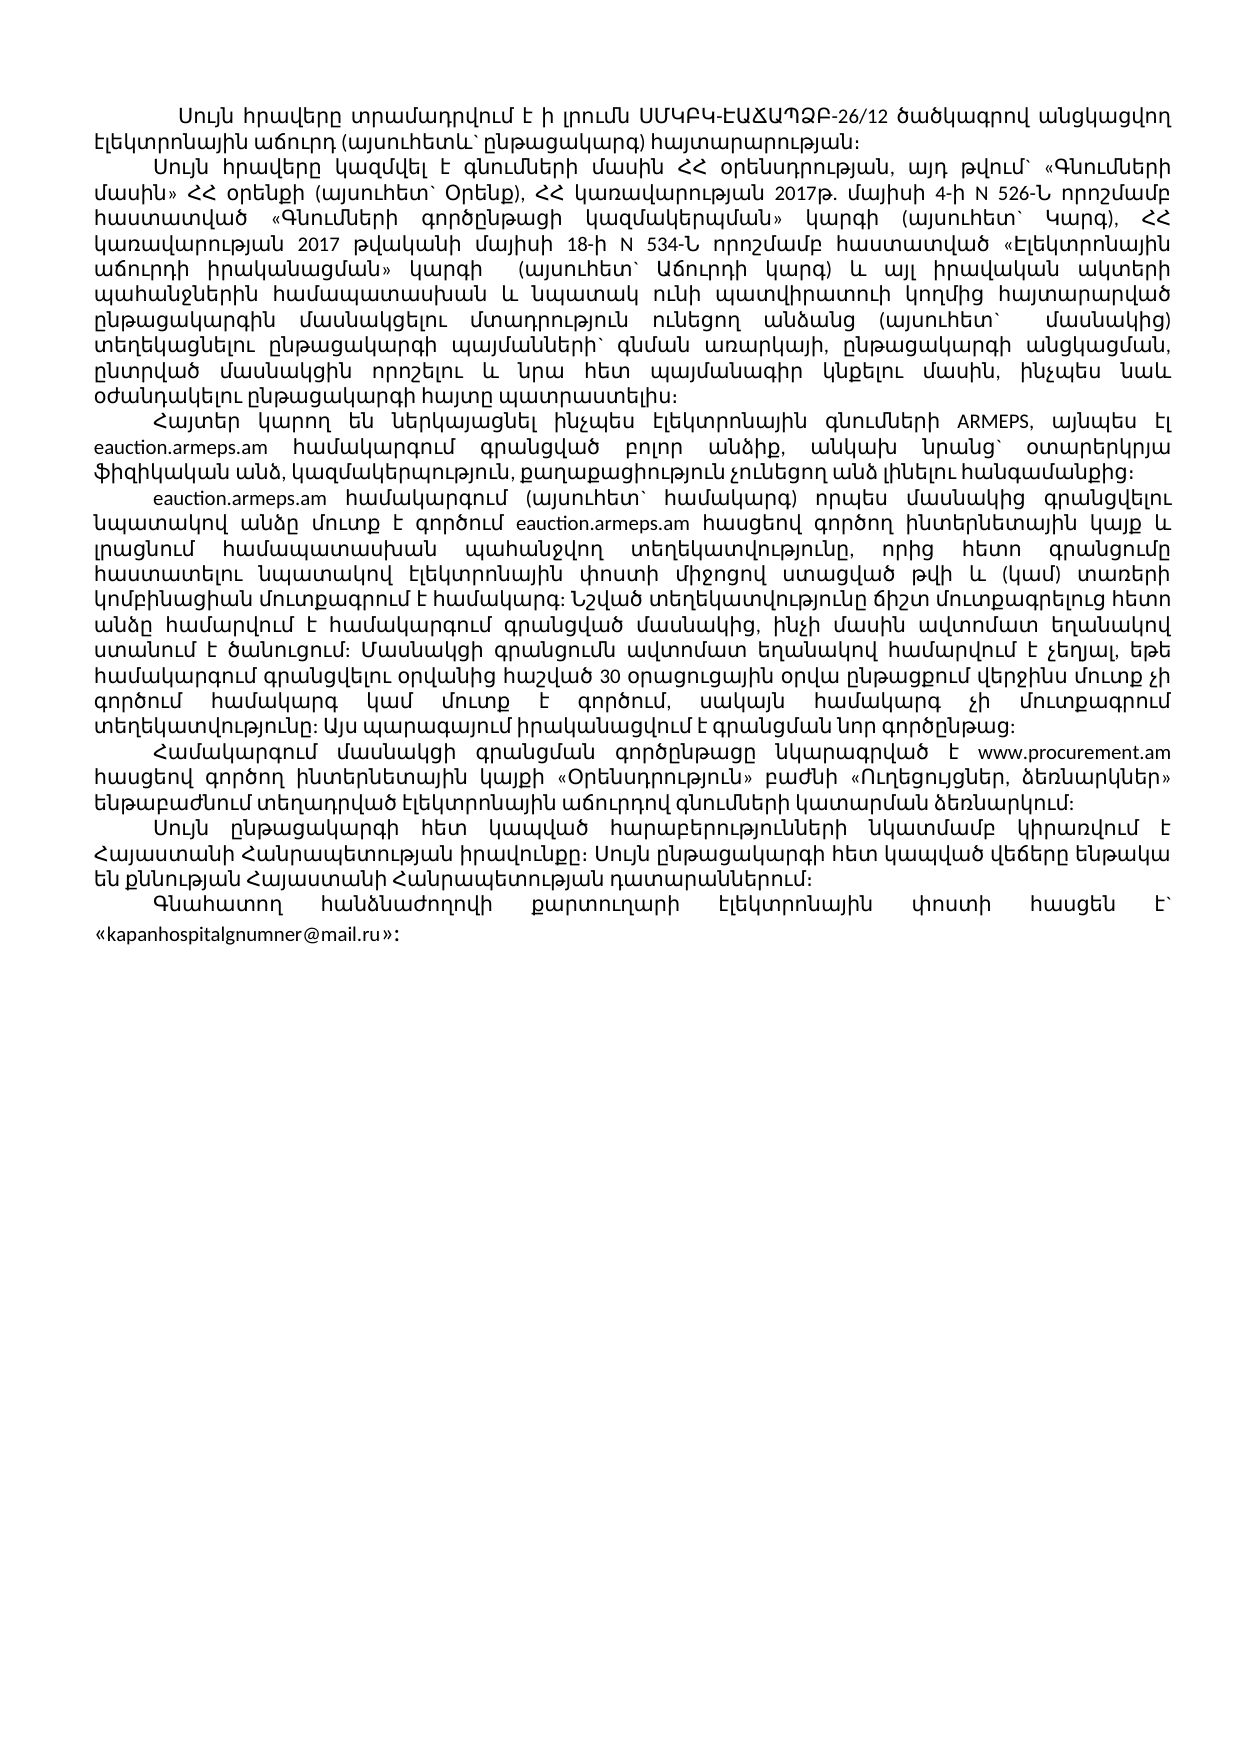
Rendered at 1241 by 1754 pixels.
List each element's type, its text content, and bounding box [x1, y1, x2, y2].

text Հայտեր կարող են ներկայացնել ինչպես էլեկտրոնային գնումների ARMEPS, այնպես էլ eauction.armeps.am համակարգում գրանցված բոլոր անձիք, անկախ նրանց` օտարերկրյա ֆիզիկական անձ, կազմակերպություն, քաղաքացիություն չունեցող անձ լինելու հանգամանքից։ [94, 409, 1171, 485]
text Սույն հրավերը կազմվել է գնումների մասին ՀՀ օրենսդրության, այդ թվում` «Գնումների մասին» ՀՀ օրենքի (այսուհետ` Օրենք), ՀՀ կառավարության 2017թ. մայիսի 4-ի N 526-Ն որոշմամբ հաստատված «Գնումների գործընթացի կազմակերպման» կարգի (այսուհետ` Կարգ), ՀՀ կառավարության 2017 թվականի մայիսի 18-ի N 534-Ն որոշմամբ հաստատված «Էլեկտրոնային աճուրդի իրականացման» կարգի (այսուհետ` Աճուրդի կարգ) և այլ իրավական ակտերի պահանջներին համապատասխան և նպատակ ունի պատվիրատուի կողմից հայտարարված ընթացակարգին մասնակցելու մտադրություն ունեցող անձանց (այսուհետ` մասնակից) տեղեկացնելու ընթացակարգի պայմանների` գնման առարկայի, ընթացակարգի անցկացման, ընտրված մասնակցին որոշելու և նրա հետ պայմանագիր կնքելու մասին, ինչպես նաև օժանդակելու ընթացակարգի հայտը պատրաստելիս։ [94, 154, 1171, 409]
text Համակարգում մասնակցի գրանցման գործընթացը նկարագրված է www.procurement.am հասցեով գործող ինտերնետային կայքի «Օրենսդրություն» բաժնի «Ուղեցույցներ, ձեռնարկներ» ենթաբաժնում տեղադրված էլեկտրոնային աճուրդով գնումների կատարման ձեռնարկում: [94, 739, 1171, 815]
text Սույն ընթացակարգի հետ կապված հարաբերությունների նկատմամբ կիրառվում է Հայաստանի Հանրապետության իրավունքը։ Սույն ընթացակարգի հետ կապված վեճերը ենթակա են քննության Հայաստանի Հանրապետության դատարաններում։ [94, 815, 1171, 892]
text eauction.armeps.am համակարգում (այսուհետ` համակարգ) որպես մասնակից գրանցվելու նպատակով անձը մուտք է գործում eauction.armeps.am հասցեով գործող ինտերնետային կայք և լրացնում համապատասխան պահանջվող տեղեկատվությունը, որից հետո գրանցումը հաստատելու նպատակով էլեկտրոնային փոստի միջոցով ստացված թվի և (կամ) տառերի կոմբինացիան մուտքագրում է համակարգ: Նշված տեղեկատվությունը ճիշտ մուտքագրելուց հետո անձը համարվում է համակարգում գրանցված մասնակից, ինչի մասին ավտոմատ եղանակով ստանում է ծանուցում: Մասնակցի գրանցումն ավտոմատ եղանակով համարվում է չեղյալ, եթե համակարգում գրանցվելու օրվանից հաշված 30 օրացուցային օրվա ընթացքում վերջինս մուտք չի գործում համակարգ կամ մուտք է գործում, սակայն համակարգ չի մուտքագրում տեղեկատվությունը: Այս պարագայում իրականացվում է գրանցման նոր գործընթաց: [94, 485, 1171, 739]
text Սույն հրավերը տրամադրվում է ի լրումն ՍՄԿԲԿ-ԷԱՃԱՊՁԲ-26/12 ծածկագրով անցկացվող էլեկտրոնային աճուրդ (այսուհետև` ընթացակարգ) հայտարարության։ [94, 104, 1171, 154]
text Գնահատող հանձնաժողովի քարտուղարի էլեկտրոնային փոստի հասցեն է` «kapanhospitalgnumner@mail.ru»: [94, 892, 1171, 948]
